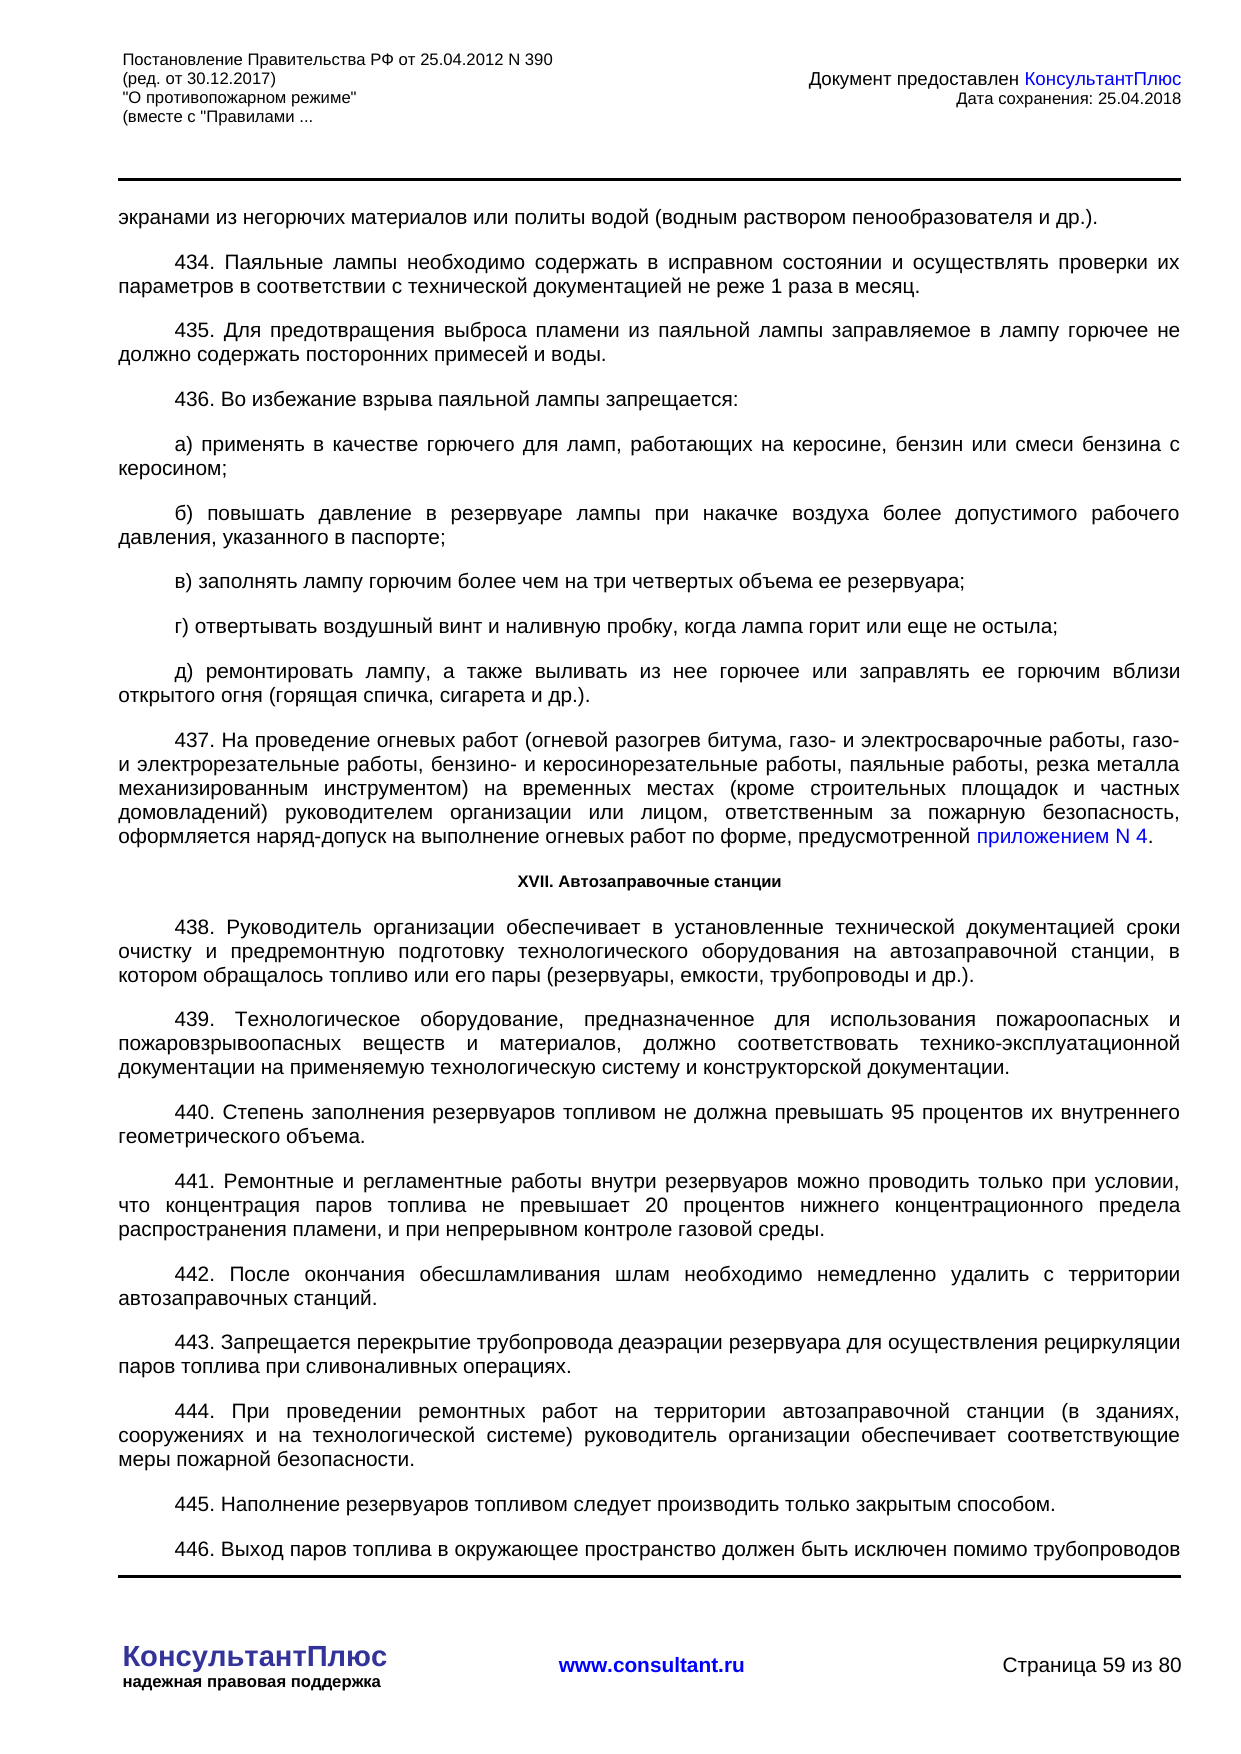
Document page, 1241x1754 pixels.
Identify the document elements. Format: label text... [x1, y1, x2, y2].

text в) заполнять лампу горючим более чем на три четвертых объема ее резервуара; [118, 569, 1181, 593]
text 442. После окончания обесшламливания шлам необходимо немедленно удалить с территории автозаправочных станций. [118, 1261, 1181, 1309]
text 436. Во избежание взрыва паяльной лампы запрещается: [118, 387, 1181, 411]
text 439. Технологическое оборудование, предназначенное для использования пожароопасных и пожаровзрывоопасных веществ и материалов, должно соответствовать технико-эксплуатационной документации на применяемую технологическую систему и конструкторской документации. [118, 1007, 1181, 1079]
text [118, 1536, 1181, 1560]
text 441. Ремонтные и регламентные работы внутри резервуаров можно проводить только при условии, что концентрация паров топлива не превышает 20 процентов нижнего концентрационного предела распространения пламени, и при непрерывном контроле газовой среды. [118, 1169, 1181, 1241]
title XVII. Автозаправочные станции [118, 871, 1181, 891]
text 437. На проведение огневых работ (огневой разогрев битума, газо- и электросварочные работы, газо- и электрорезательные работы, бензино- и керосинорезательные работы, паяльные работы, резка металла механизированным инструментом) на временных местах (кроме строительных площадок и частных домовладений) руководителем организации или лицом, ответственным за пожарную безопасность, оформляется наряд-допуск на выполнение огневых работ по форме, предусмотренной приложением N 4. [118, 728, 1181, 847]
text 440. Степень заполнения резервуаров топливом не должна превышать 95 процентов их внутреннего геометрического объема. [118, 1100, 1181, 1148]
text 438. Руководитель организации обеспечивает в установленные технической документацией сроки очистку и предремонтную подготовку технологического оборудования на автозаправочной станции, в котором обращалось топливо или его пары (резервуары, емкости, трубопроводы и др.). [118, 914, 1181, 986]
text 444. При проведении ремонтных работ на территории автозаправочной станции (в зданиях, сооружениях и на технологической системе) руководитель организации обеспечивает соответствующие меры пожарной безопасности. [118, 1399, 1181, 1471]
text а) применять в качестве горючего для ламп, работающих на керосине, бензин или смеси бензина с керосином; [118, 432, 1181, 480]
text 434. Паяльные лампы необходимо содержать в исправном состоянии и осуществлять проверки их параметров в соответствии с технической документацией не реже 1 раза в месяц. [118, 249, 1181, 297]
text д) ремонтировать лампу, а также выливать из нее горючее или заправлять ее горючим вблизи открытого огня (горящая спичка, сигарета и др.). [118, 659, 1181, 707]
text 443. Запрещается перекрытие трубопровода деаэрации резервуара для осуществления рециркуляции паров топлива при сливоналивных операциях. [118, 1330, 1181, 1378]
text г) отвертывать воздушный винт и наливную пробку, когда лампа горит или еще не остыла; [118, 614, 1181, 638]
text 445. Наполнение резервуаров топливом следует производить только закрытым способом. [118, 1492, 1181, 1516]
text б) повышать давление в резервуаре лампы при накачке воздуха более допустимого рабочего давления, указанного в паспорте; [118, 501, 1181, 548]
text 435. Для предотвращения выброса пламени из паяльной лампы заправляемое в лампу горючее не должно содержать посторонних примесей и воды. [118, 318, 1181, 366]
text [118, 205, 1181, 229]
